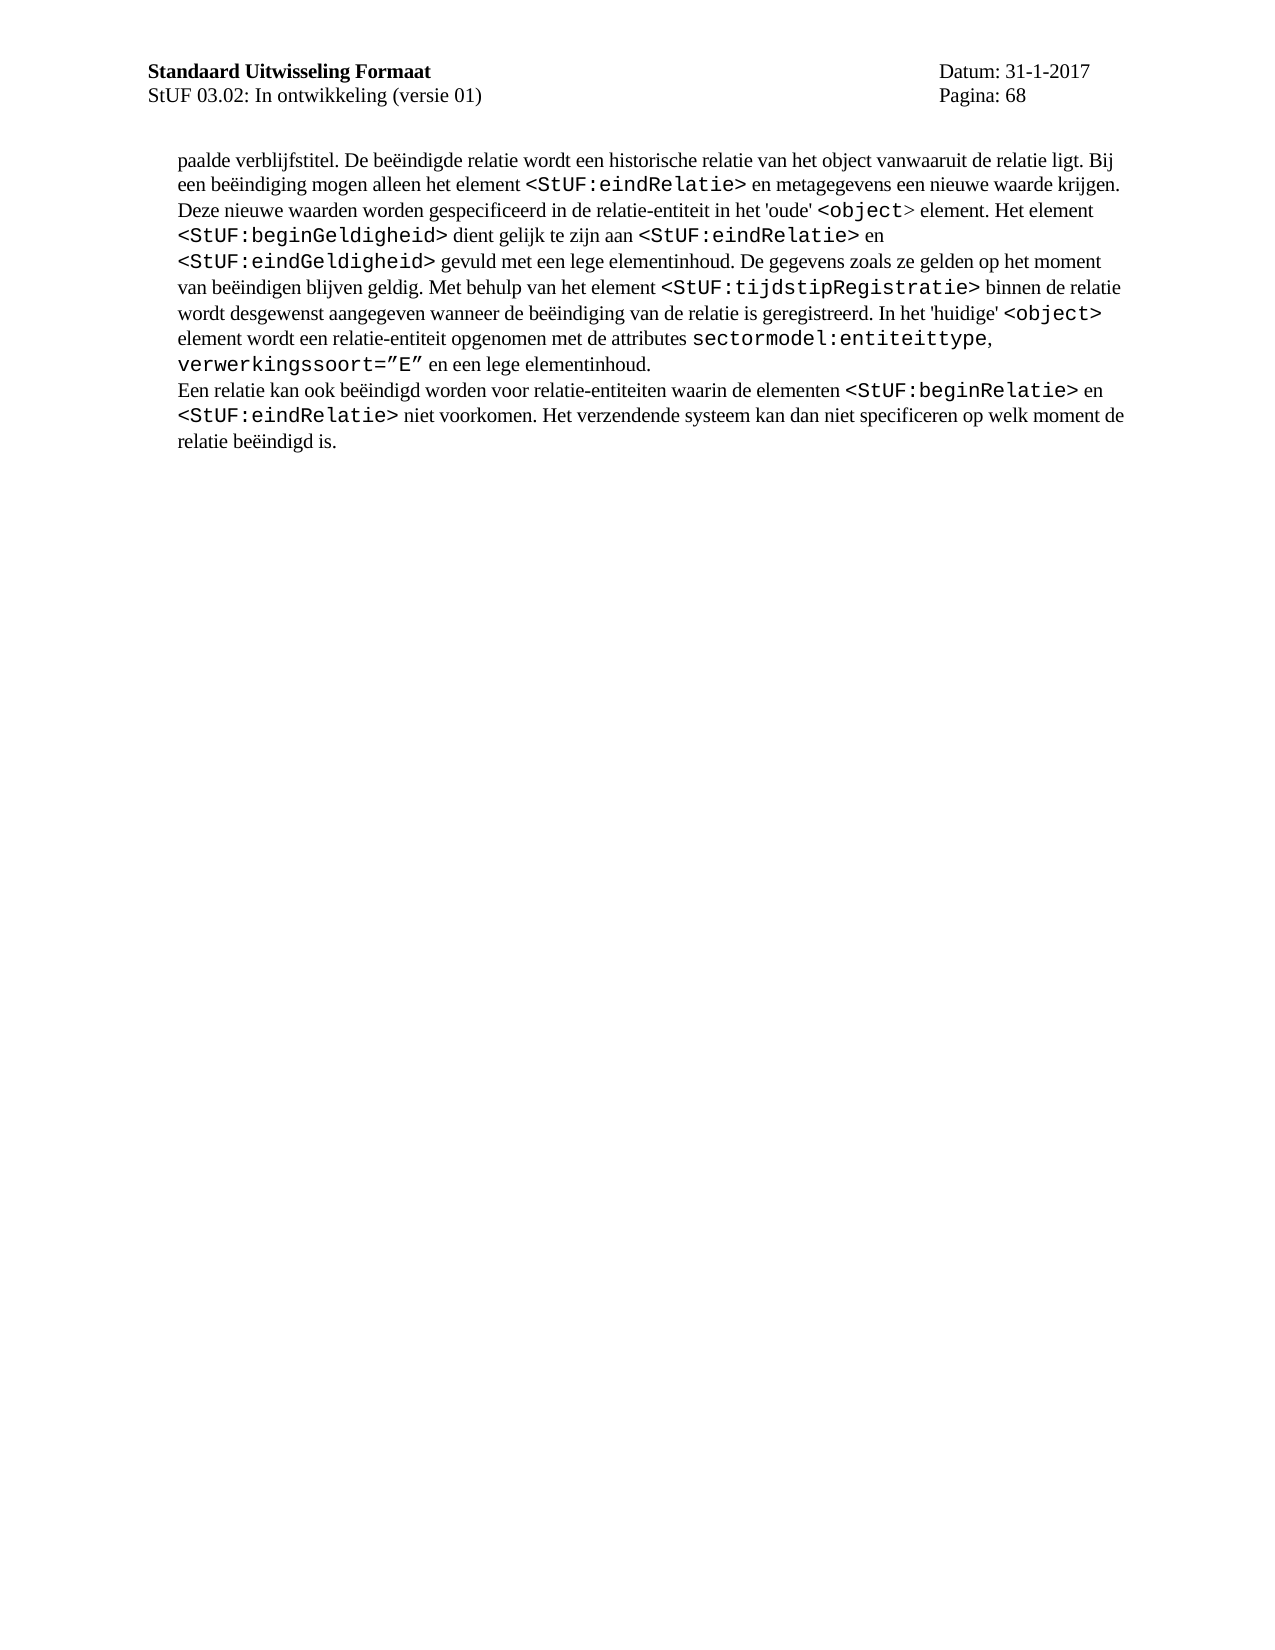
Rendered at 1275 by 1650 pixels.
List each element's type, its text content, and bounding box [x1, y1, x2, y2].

list Een relatie kan ook beëindigd worden voor relatie-entiteiten waarin de elementen <StUF:beginRelatie> en <StUF:eindRelatie> niet voorkomen. Het verzendende systeem kan dan niet specificeren op welk moment de relatie beëindigd is. [177, 378, 1127, 453]
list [148, 148, 1127, 378]
